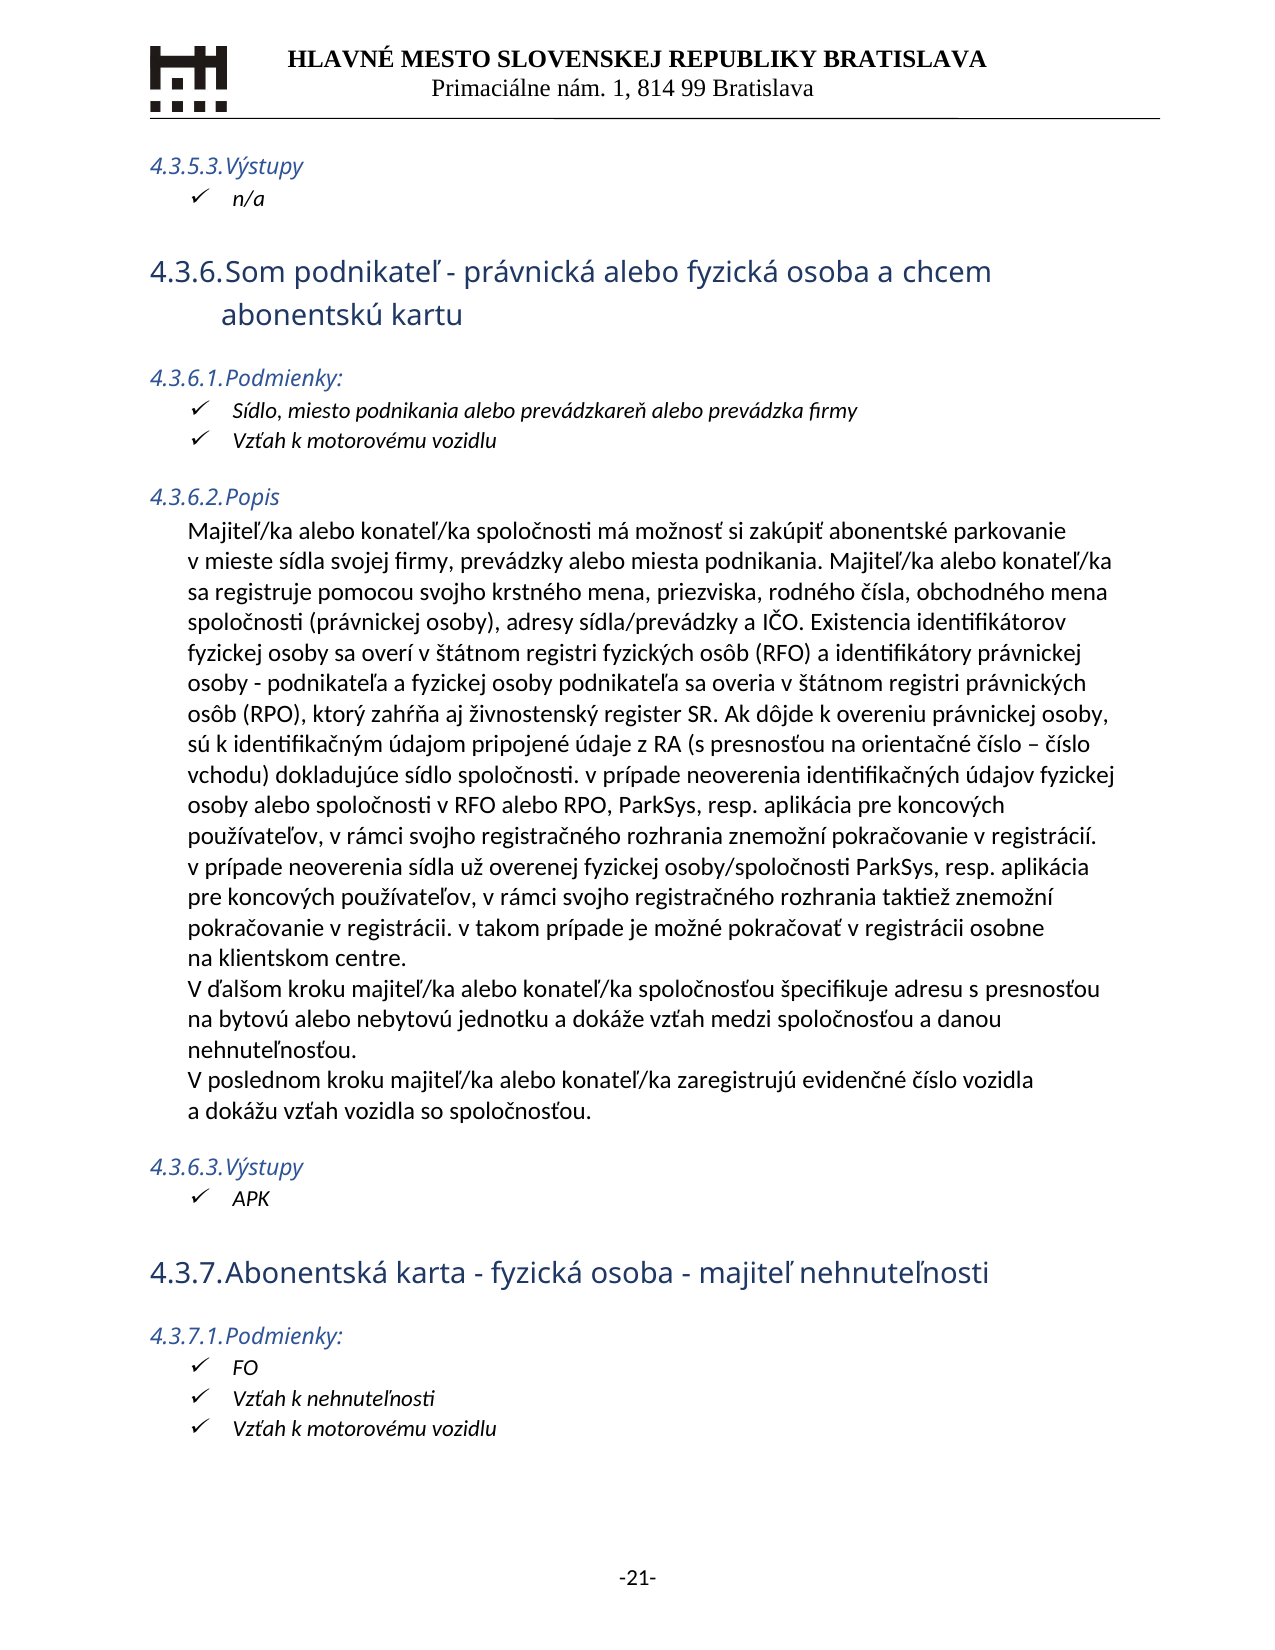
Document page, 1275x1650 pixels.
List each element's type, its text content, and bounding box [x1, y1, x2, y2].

list n/a [187, 184, 1125, 212]
subtitle Som podnikateľ - právnická alebo fyzická osoba a chcem abonentskú kartu [150, 251, 1125, 334]
text V poslednom kroku majiteľ/ka alebo konateľ/ka zaregistrujú evidenčné číslo vozidla a dokážu vzťah vozidla so spoločnosťou. [187, 1064, 1125, 1125]
subtitle Abonentská karta - fyzická osoba - majiteľ nehnuteľnosti [150, 1252, 1125, 1292]
subtitle Podmienky: [150, 1320, 1125, 1351]
text V ďalšom kroku majiteľ/ka alebo konateľ/ka spoločnosťou špecifikuje adresu s presnosťou na bytovú alebo nebytovú jednotku a dokáže vzťah medzi spoločnosťou a danou nehnuteľnosťou. [187, 973, 1125, 1064]
picture [150, 46, 227, 112]
subtitle Výstupy [150, 1150, 1125, 1182]
text Majiteľ/ka alebo konateľ/ka spoločnosti má možnosť si zakúpiť abonentské parkovanie v mieste sídla svojej firmy, prevádzky alebo miesta podnikania. Majiteľ/ka alebo konateľ/ka sa registruje pomocou svojho krstného mena, priezviska, rodného čísla, obchodného mena spoločnosti (právnickej osoby), adresy sídla/prevádzky a IČO. Existencia identifikátorov fyzickej osoby sa overí v štátnom registri fyzických osôb (RFO) a identifikátory právnickej osoby - podnikateľa a fyzickej osoby podnikateľa sa overia v štátnom registri právnických osôb (RPO), ktorý zahŕňa aj živnostenský register SR. Ak dôjde k overeniu právnickej osoby, sú k identifikačným údajom pripojené údaje z RA (s presnosťou na orientačné číslo – číslo vchodu) dokladujúce sídlo spoločnosti. v prípade neoverenia identifikačných údajov fyzickej osoby alebo spoločnosti v RFO alebo RPO, ParkSys, resp. aplikácia pre koncových používateľov, v rámci svojho registračného rozhrania znemožní pokračovanie v registrácií. v prípade neoverenia sídla už overenej fyzickej osoby/spoločnosti ParkSys, resp. aplikácia pre koncových používateľov, v rámci svojho registračného rozhrania taktiež znemožní pokračovanie v registrácii. v takom prípade je možné pokračovať v registrácii osobne na klientskom centre. [187, 515, 1125, 973]
list Vzťah k motorovému vozidlu [187, 1414, 1125, 1442]
subtitle Výstupy [150, 150, 1125, 181]
subtitle Podmienky: [150, 362, 1125, 393]
subtitle Popis [150, 481, 1125, 512]
list APK [187, 1184, 1125, 1212]
list FO [187, 1353, 1125, 1381]
list Vzťah k nehnuteľnosti [187, 1384, 1125, 1412]
list Sídlo, miesto podnikania alebo prevádzkareň alebo prevádzka firmy [187, 396, 1125, 424]
list Vzťah k motorovému vozidlu [187, 426, 1125, 454]
